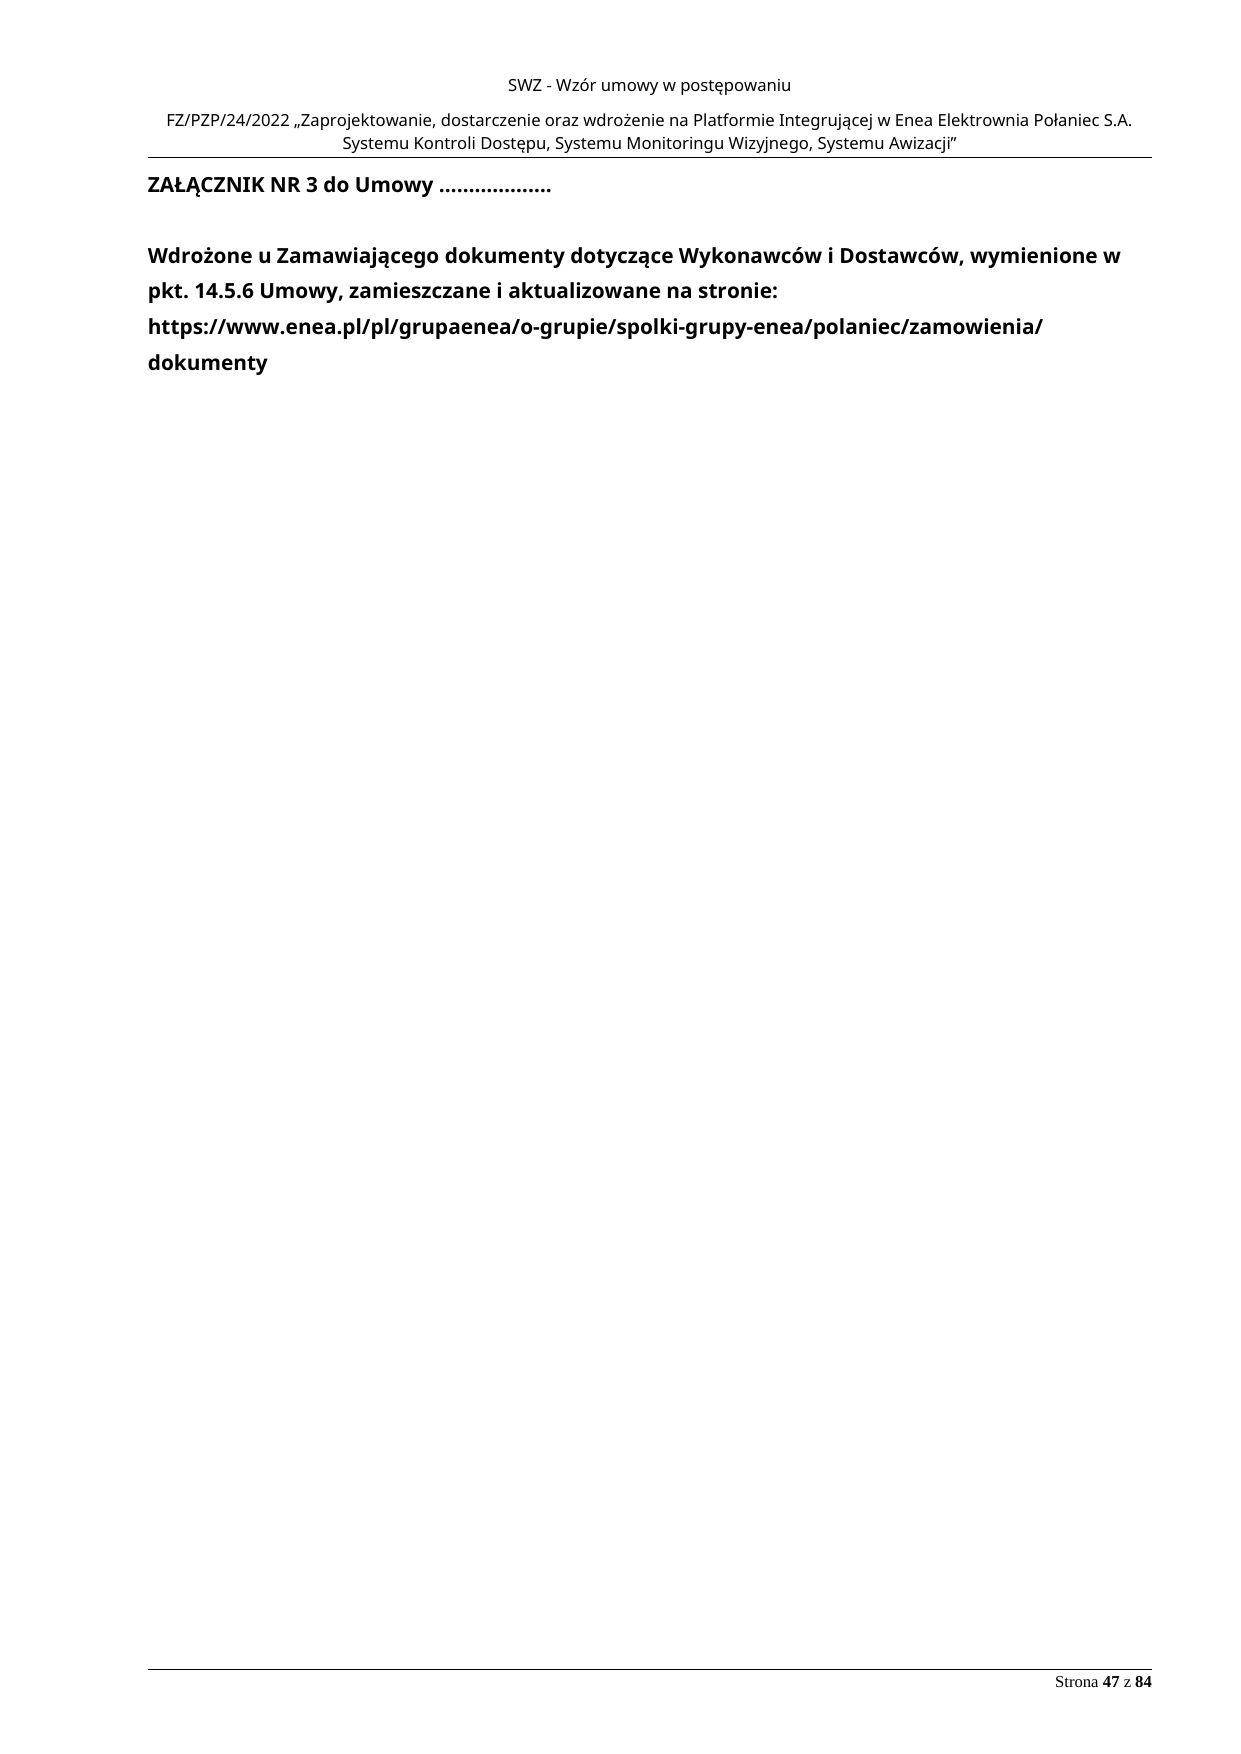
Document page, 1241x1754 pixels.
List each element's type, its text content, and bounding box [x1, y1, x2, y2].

text ZAŁĄCZNIK NR 3 do Umowy ………………. [148, 170, 1152, 198]
text Wdrożone u Zamawiającego dokumenty dotyczące Wykonawców i Dostawców, wymienione w pkt. 14.5.6 Umowy, zamieszczane i aktualizowane na stronie: https://www.enea.pl/pl/grupaenea/o-grupie/spolki-grupy-enea/polaniec/zamowienia/dokumenty [148, 241, 1152, 376]
